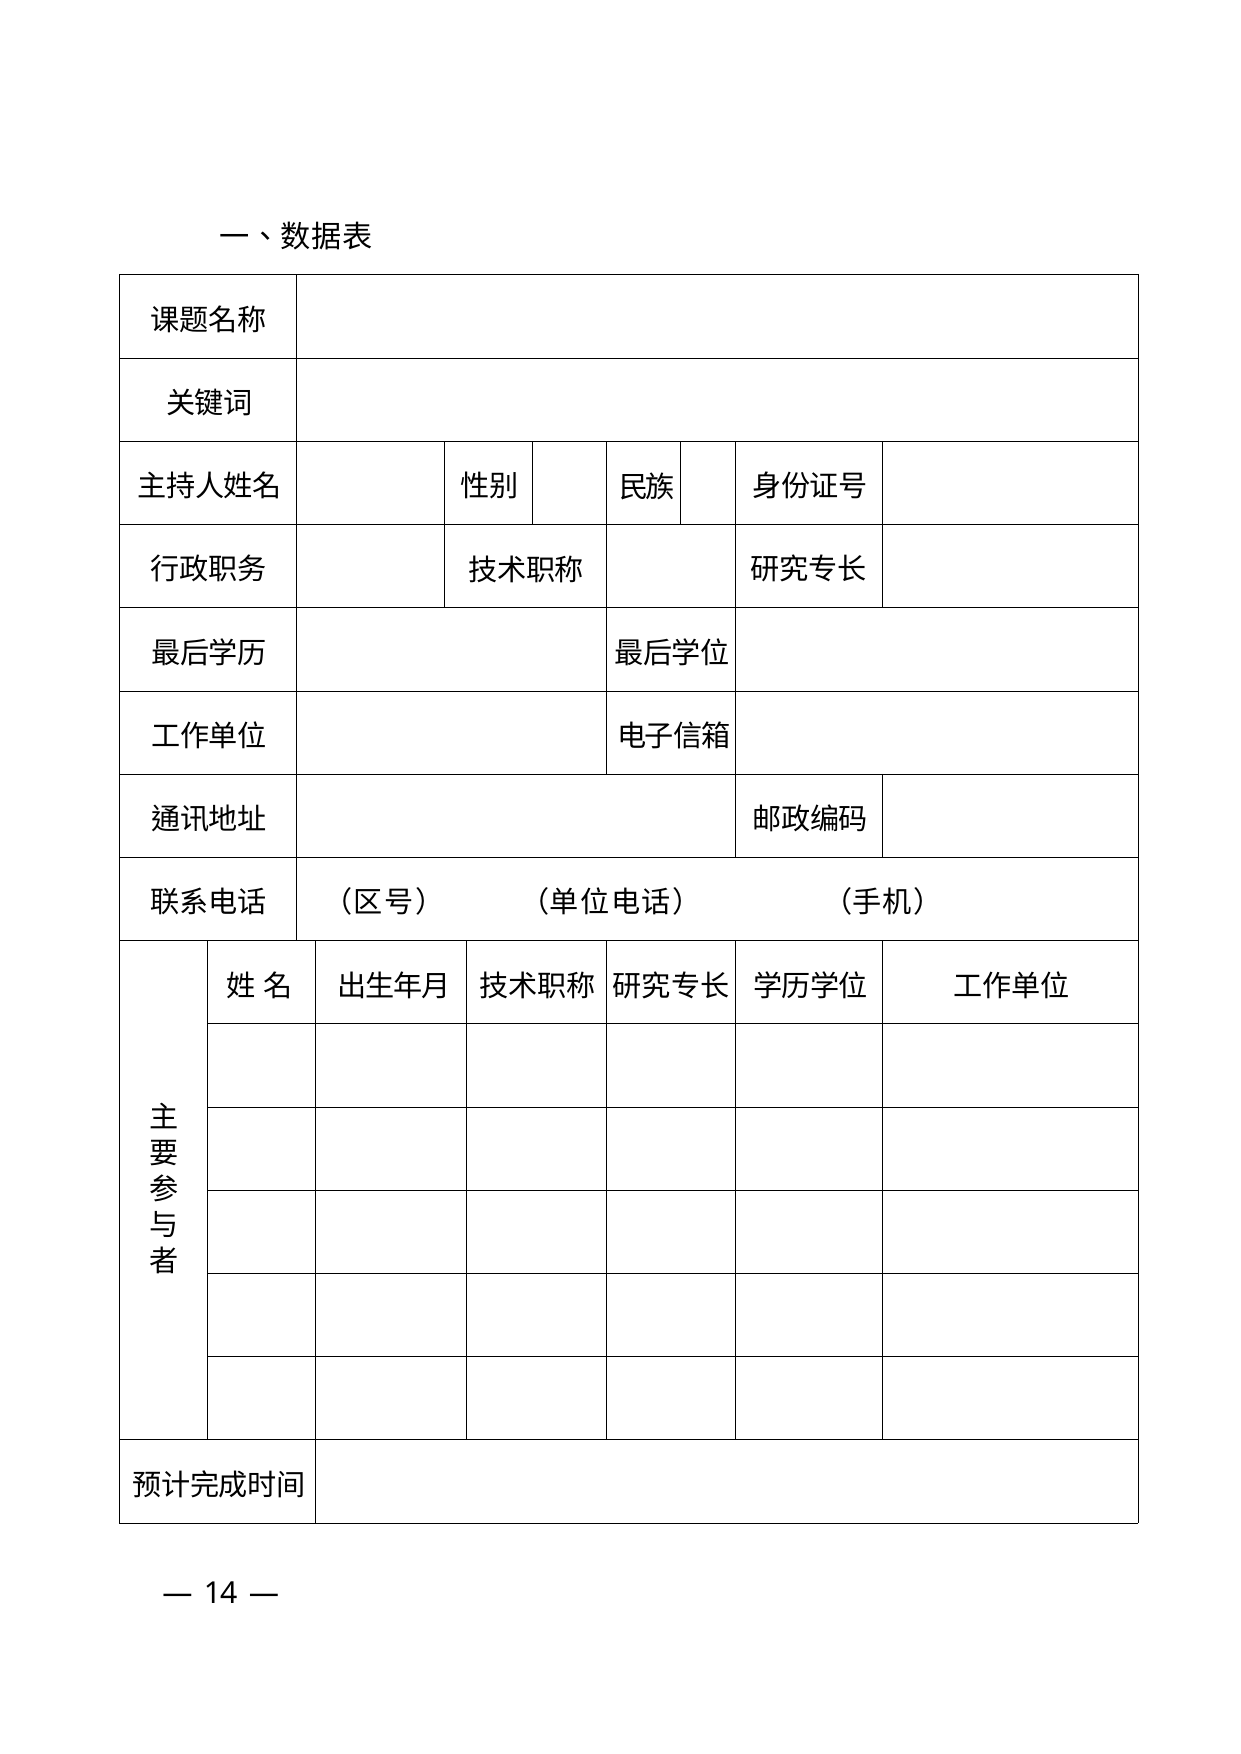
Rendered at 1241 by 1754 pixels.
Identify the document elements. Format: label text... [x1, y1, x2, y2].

table_cell [297, 775, 735, 857]
table_cell 最后学历 [120, 608, 296, 691]
table_header [297, 275, 1138, 358]
table_cell 主要参与者 [120, 941, 207, 1439]
table_header 课题名称 [120, 275, 296, 358]
table_cell [208, 1274, 315, 1356]
table_cell 技术职称 [467, 941, 606, 1023]
table_cell 技术职称 [445, 525, 606, 607]
table_cell （区号） （单位电话） （手机） [297, 858, 1138, 940]
table_cell [883, 1274, 1138, 1356]
table_cell 姓 名 [208, 941, 315, 1023]
table_cell 学历学位 [736, 941, 882, 1023]
table_cell [883, 525, 1138, 607]
table_cell [316, 1274, 466, 1356]
table_cell 研究专长 [607, 941, 735, 1023]
table_cell [316, 1108, 466, 1189]
table_cell [883, 1108, 1138, 1189]
table_cell [467, 1357, 606, 1439]
table_cell [607, 1357, 735, 1439]
table_cell 预计完成时间 [120, 1440, 315, 1523]
table_cell 主持人姓名 [120, 442, 296, 524]
table_cell [883, 1191, 1138, 1273]
table_cell [467, 1024, 606, 1106]
table_cell [607, 1274, 735, 1356]
table_cell [736, 1024, 882, 1106]
text 一、数据表 [219, 216, 1139, 255]
table_cell [883, 1357, 1138, 1439]
table_cell [467, 1274, 606, 1356]
table_cell 邮政编码 [736, 775, 882, 857]
table_cell [736, 692, 1138, 774]
table_cell [736, 1108, 882, 1189]
table_cell [607, 1108, 735, 1189]
table_cell 关键词 [120, 359, 296, 441]
table_cell 研究专长 [736, 525, 882, 607]
table_cell [681, 442, 735, 524]
table_cell [316, 1440, 1138, 1523]
table_cell 联系电话 [120, 858, 296, 940]
table_cell [316, 1191, 466, 1273]
table_cell [533, 442, 606, 524]
table_cell [467, 1108, 606, 1189]
table_cell 出生年月 [316, 941, 466, 1023]
table_cell 电子信箱 [607, 692, 735, 774]
table_cell [736, 1191, 882, 1273]
table_cell [736, 1357, 882, 1439]
table_cell [736, 1274, 882, 1356]
table_cell [736, 608, 1138, 691]
table_cell 工作单位 [120, 692, 296, 774]
table_cell 通讯地址 [120, 775, 296, 857]
table_cell [607, 1191, 735, 1273]
table_cell 行政职务 [120, 525, 296, 607]
table_cell 民族 [607, 442, 680, 524]
table_cell [316, 1024, 466, 1106]
table_cell [883, 1024, 1138, 1106]
table_cell [883, 775, 1138, 857]
table_cell [607, 525, 735, 607]
table_cell [607, 1024, 735, 1106]
table_cell [208, 1108, 315, 1189]
table_cell [316, 1357, 466, 1439]
table_cell [297, 608, 606, 691]
table_cell [208, 1191, 315, 1273]
table_cell [297, 525, 444, 607]
table_cell 性别 [445, 442, 532, 524]
table_cell [208, 1024, 315, 1106]
table_cell [467, 1191, 606, 1273]
table_cell 身份证号 [736, 442, 882, 524]
table_cell [883, 442, 1138, 524]
table_cell [208, 1357, 315, 1439]
table_cell [297, 692, 606, 774]
table_cell 最后学位 [607, 608, 735, 691]
table_cell 工作单位 [883, 941, 1138, 1023]
table_cell [297, 442, 444, 524]
table_cell [297, 359, 1138, 441]
